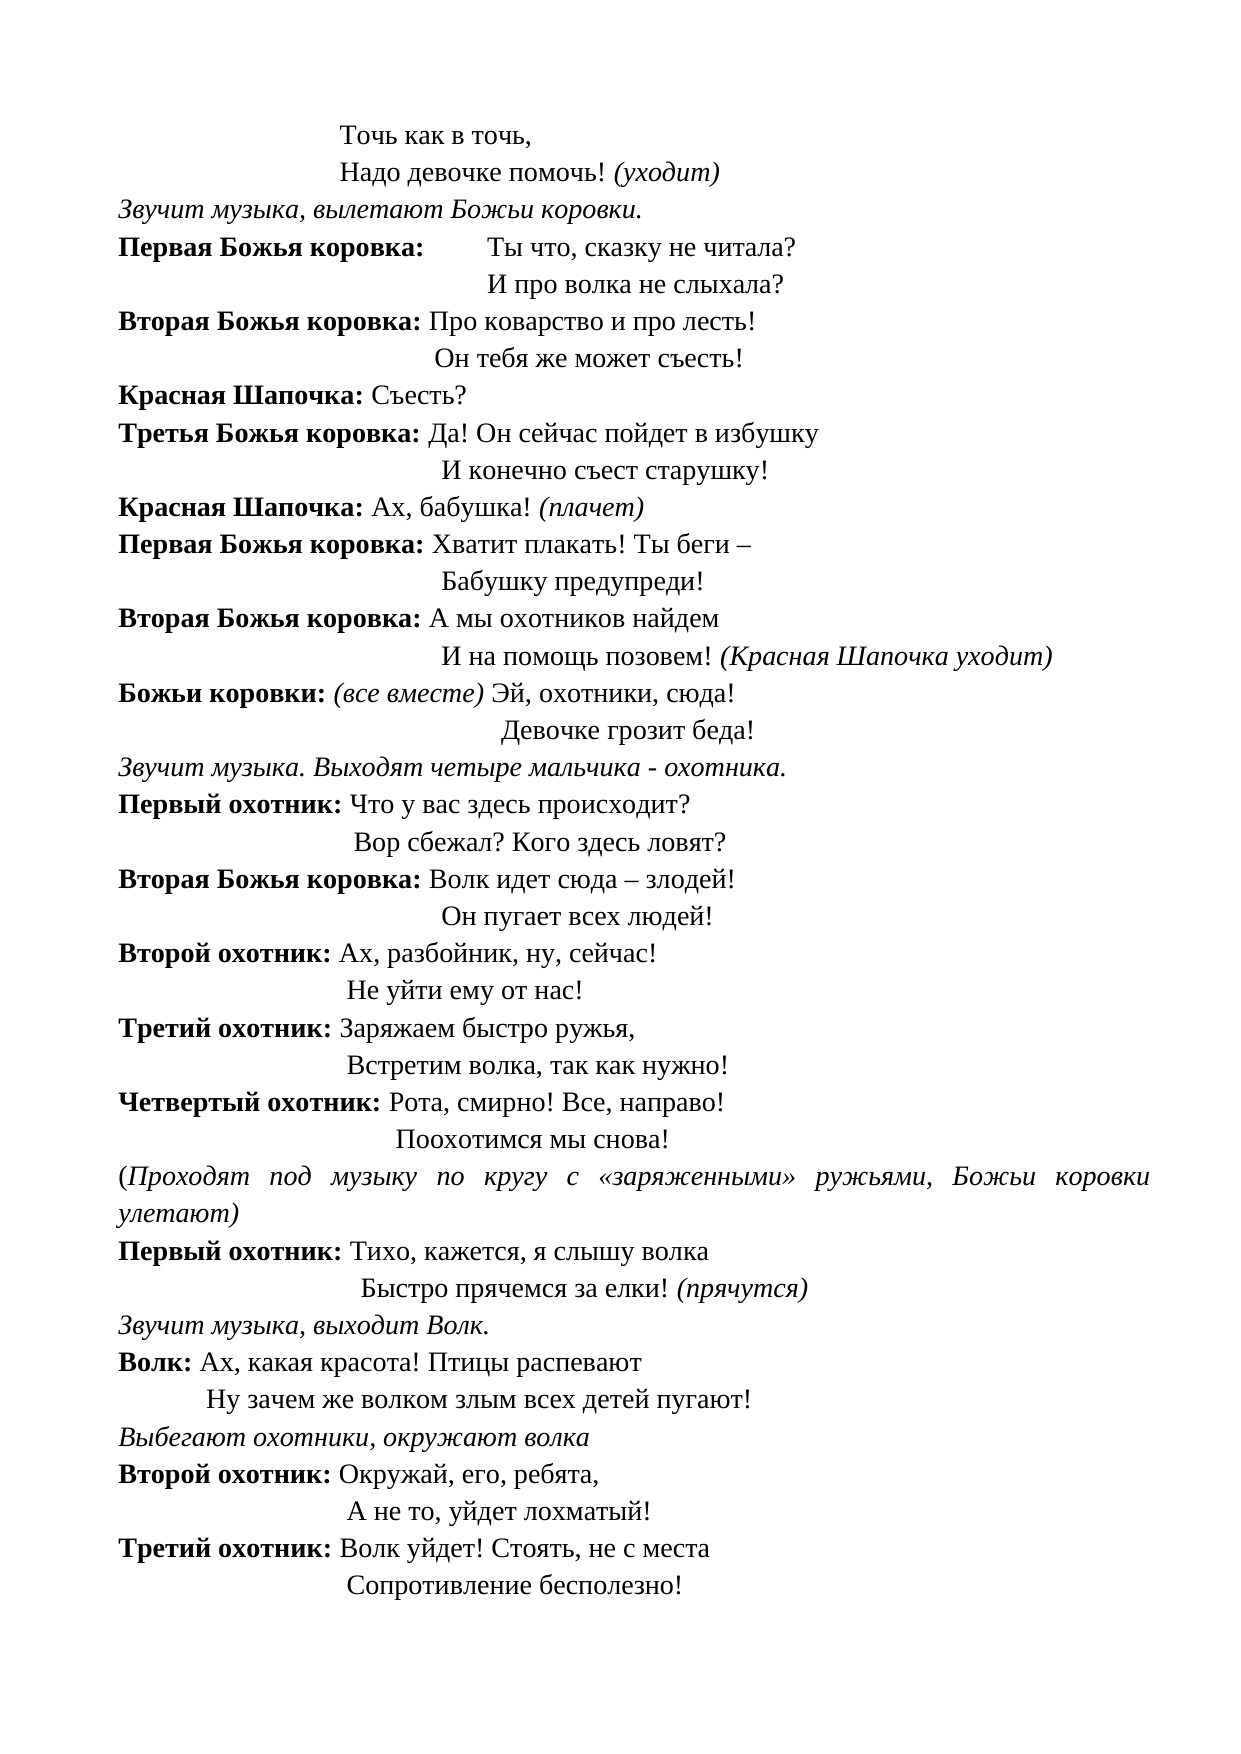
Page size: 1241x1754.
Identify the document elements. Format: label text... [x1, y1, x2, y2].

text Вторая Божья коровка: А мы охотников найдем [118, 602, 1152, 634]
text Он тебя же может съесть! [118, 341, 1152, 374]
text Звучит музыка, вылетают Божьи коровки. [118, 192, 1152, 225]
text Сопротивление бесполезно! [118, 1568, 1152, 1601]
text Он пугает всех людей! [118, 899, 1152, 931]
text Не уйти ему от нас! [118, 973, 1152, 1006]
text И конечно съест старушку! [118, 453, 1152, 485]
text Третий охотник: Заряжаем быстро ружья, [118, 1011, 1152, 1043]
text Красная Шапочка: Съесть? [118, 378, 1152, 411]
text Вор сбежал? Кого здесь ловят? [118, 825, 1152, 857]
text А не то, уйдет лохматый! [118, 1494, 1152, 1526]
text Божьи коровки: (все вместе) Эй, охотники, сюда! [118, 676, 1152, 708]
text Девочке грозит беда! [118, 713, 1152, 746]
text Бабушку предупреди! [118, 564, 1152, 597]
text Третий охотник: Волк уйдет! Стоять, не с места [118, 1531, 1152, 1564]
text Вторая Божья коровка: Про коварство и про лесть! [118, 304, 1152, 336]
text Волк: Ах, какая красота! Птицы распевают [118, 1345, 1152, 1378]
text Звучит музыка. Выходят четыре мальчика - охотника. [118, 750, 1152, 783]
text Быстро прячемся за елки! (прячутся) [118, 1271, 1152, 1303]
text И на помощь позовем! (Красная Шапочка уходит) [118, 639, 1152, 671]
text Первая Божья коровка: Ты что, сказку не читала? [118, 230, 1152, 262]
text Звучит музыка, выходит Волк. [118, 1308, 1152, 1341]
text Надо девочке помочь! (уходит) [118, 155, 1152, 188]
text Второй охотник: Окружай, его, ребята, [118, 1457, 1152, 1489]
text Первый охотник: Тихо, кажется, я слышу волка [118, 1234, 1152, 1266]
text Ну зачем же волком злым всех детей пугают! [118, 1382, 1152, 1415]
text Первая Божья коровка: Хватит плакать! Ты беги – [118, 527, 1152, 559]
text (Проходят под музыку по кругу с «заряженными» ружьями, Божьи коровки улетают) [118, 1159, 1152, 1229]
text Встретим волка, так как нужно! [118, 1048, 1152, 1080]
text Красная Шапочка: Ах, бабушка! (плачет) [118, 490, 1152, 522]
text Первый охотник: Что у вас здесь происходит? [118, 787, 1152, 820]
text Точь как в точь, [118, 118, 1152, 151]
text Вторая Божья коровка: Волк идет сюда – злодей! [118, 862, 1152, 894]
text Третья Божья коровка: Да! Он сейчас пойдет в избушку [118, 416, 1152, 448]
text Выбегают охотники, окружают волка [118, 1420, 1152, 1452]
text И про волка не слыхала? [118, 267, 1152, 299]
text Второй охотник: Ах, разбойник, ну, сейчас! [118, 936, 1152, 969]
text Поохотимся мы снова! [118, 1122, 1152, 1154]
text Четвертый охотник: Рота, смирно! Все, направо! [118, 1085, 1152, 1117]
